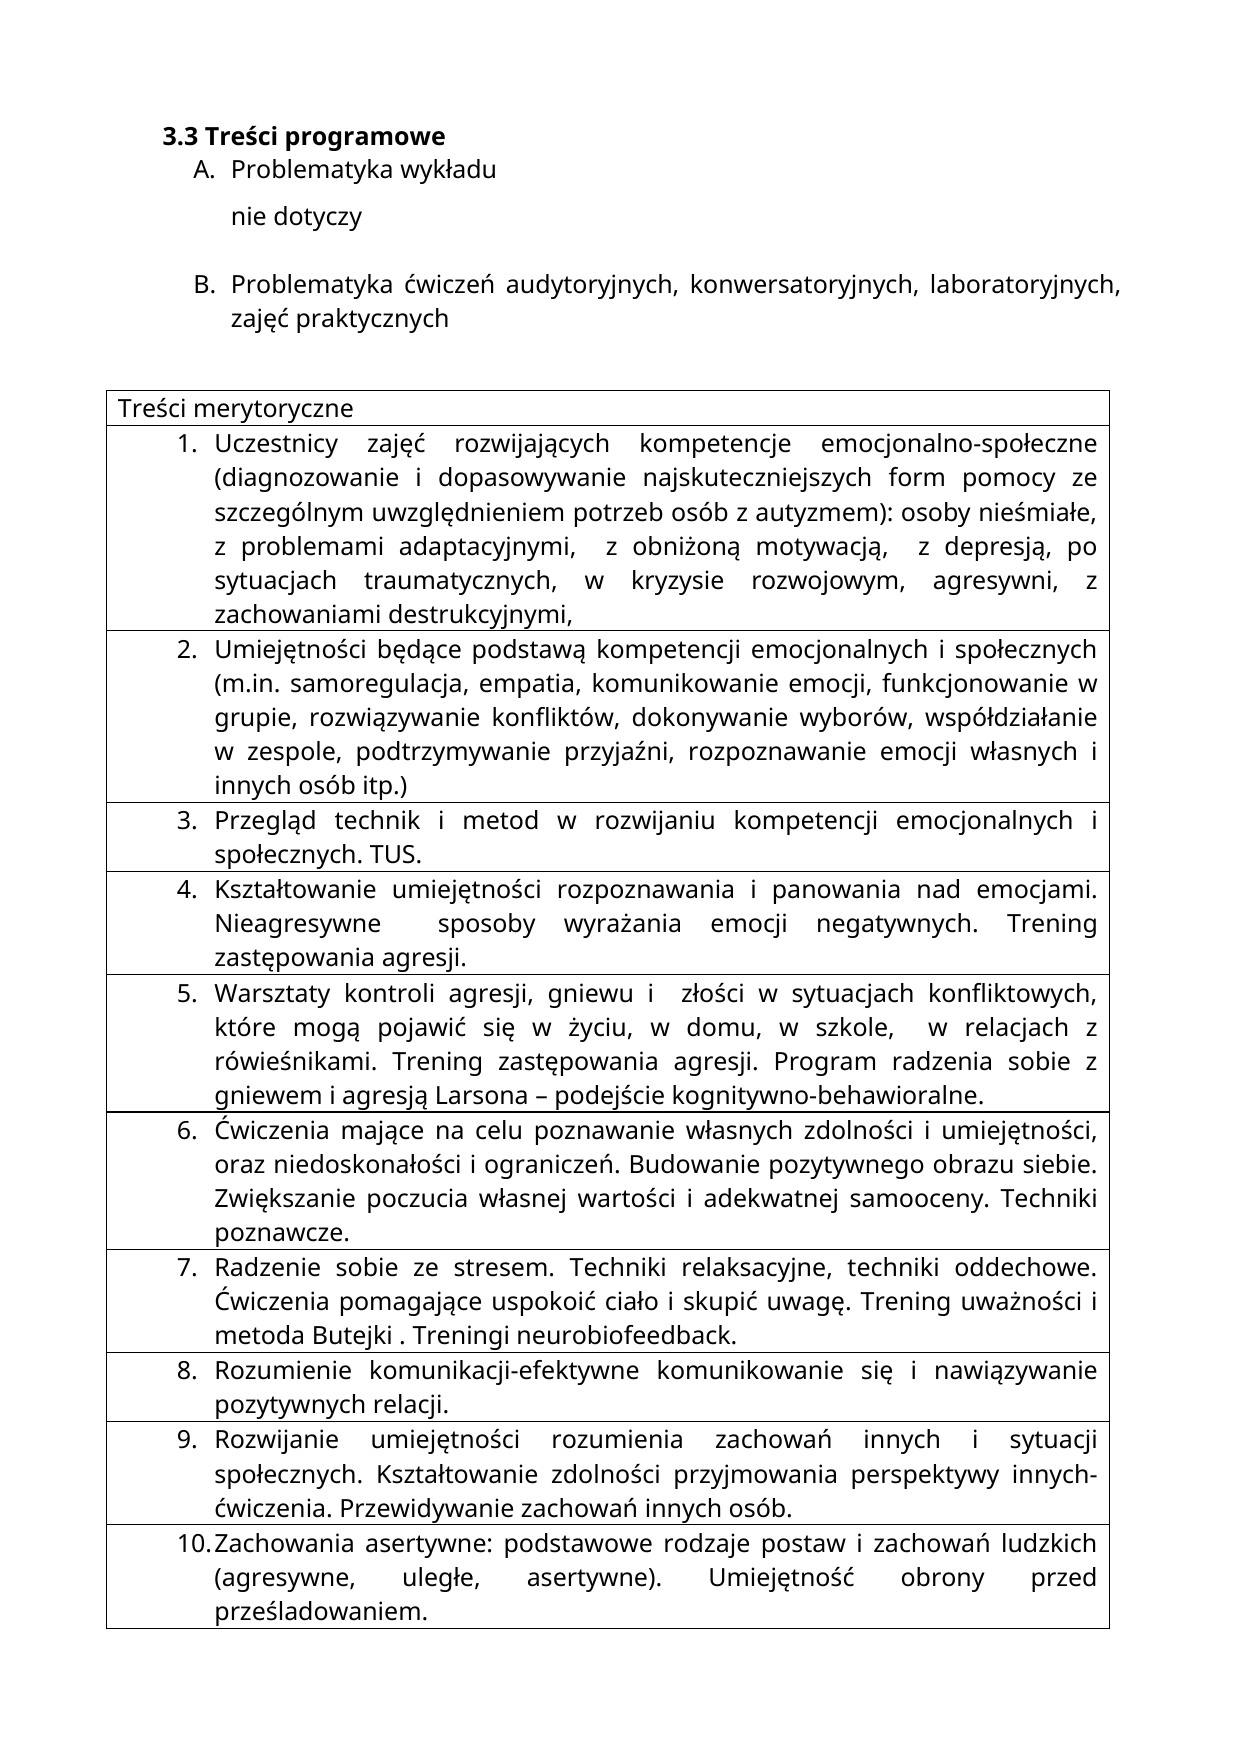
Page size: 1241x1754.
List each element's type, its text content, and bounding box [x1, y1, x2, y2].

list Problematyka wykładu [193, 152, 1122, 186]
table_cell Ćwiczenia mające na celu poznawanie własnych zdolności i umiejętności, oraz niedoskonałości i ograniczeń. Budowanie pozytywnego obrazu siebie. Zwiększanie poczucia własnej wartości i adekwatnej samooceny. Techniki poznawcze. [107, 1113, 1109, 1249]
table_cell Przegląd technik i metod w rozwijaniu kompetencji emocjonalnych i społecznych. TUS. [107, 803, 1109, 871]
table_cell Radzenie sobie ze stresem. Techniki relaksacyjne, techniki oddechowe. Ćwiczenia pomagające uspokoić ciało i skupić uwagę. Trening uważności i metoda Butejki . Treningi neurobiofeedback. [107, 1250, 1109, 1352]
table_cell Uczestnicy zajęć rozwijających kompetencje emocjonalno-społeczne (diagnozowanie i dopasowywanie najskuteczniejszych form pomocy ze szczególnym uwzględnieniem potrzeb osób z autyzmem): osoby nieśmiałe, z problemami adaptacyjnymi, z obniżoną motywacją, z depresją, po sytuacjach traumatycznych, w kryzysie rozwojowym, agresywni, z zachowaniami destrukcyjnymi, [107, 426, 1109, 630]
list 3.3 Treści programowe [162, 118, 1122, 152]
table_cell Umiejętności będące podstawą kompetencji emocjonalnych i społecznych (m.in. samoregulacja, empatia, komunikowanie emocji, funkcjonowanie w grupie, rozwiązywanie konfliktów, dokonywanie wyborów, współdziałanie w zespole, podtrzymywanie przyjaźni, rozpoznawanie emocji własnych i innych osób itp.) [107, 631, 1109, 802]
table_cell Zachowania asertywne: podstawowe rodzaje postaw i zachowań ludzkich (agresywne, uległe, asertywne). Umiejętność obrony przed prześladowaniem. [107, 1525, 1109, 1628]
table_header Treści merytoryczne [107, 391, 1109, 425]
list Problematyka ćwiczeń audytoryjnych, konwersatoryjnych, laboratoryjnych, zajęć praktycznych [193, 267, 1122, 335]
table_cell Warsztaty kontroli agresji, gniewu i złości w sytuacjach konfliktowych, które mogą pojawić się w życiu, w domu, w szkole, w relacjach z rówieśnikami. Trening zastępowania agresji. Program radzenia sobie z gniewem i agresją Larsona – podejście kognitywno-behawioralne. [107, 975, 1109, 1111]
table_cell Rozwijanie umiejętności rozumienia zachowań innych i sytuacji społecznych. Kształtowanie zdolności przyjmowania perspektywy innych- ćwiczenia. Przewidywanie zachowań innych osób. [107, 1422, 1109, 1524]
table_cell Kształtowanie umiejętności rozpoznawania i panowania nad emocjami. Nieagresywne sposoby wyrażania emocji negatywnych. Trening zastępowania agresji. [107, 872, 1109, 974]
table_cell Rozumienie komunikacji-efektywne komunikowanie się i nawiązywanie pozytywnych relacji. [107, 1353, 1109, 1421]
text nie dotyczy [157, 199, 1122, 233]
